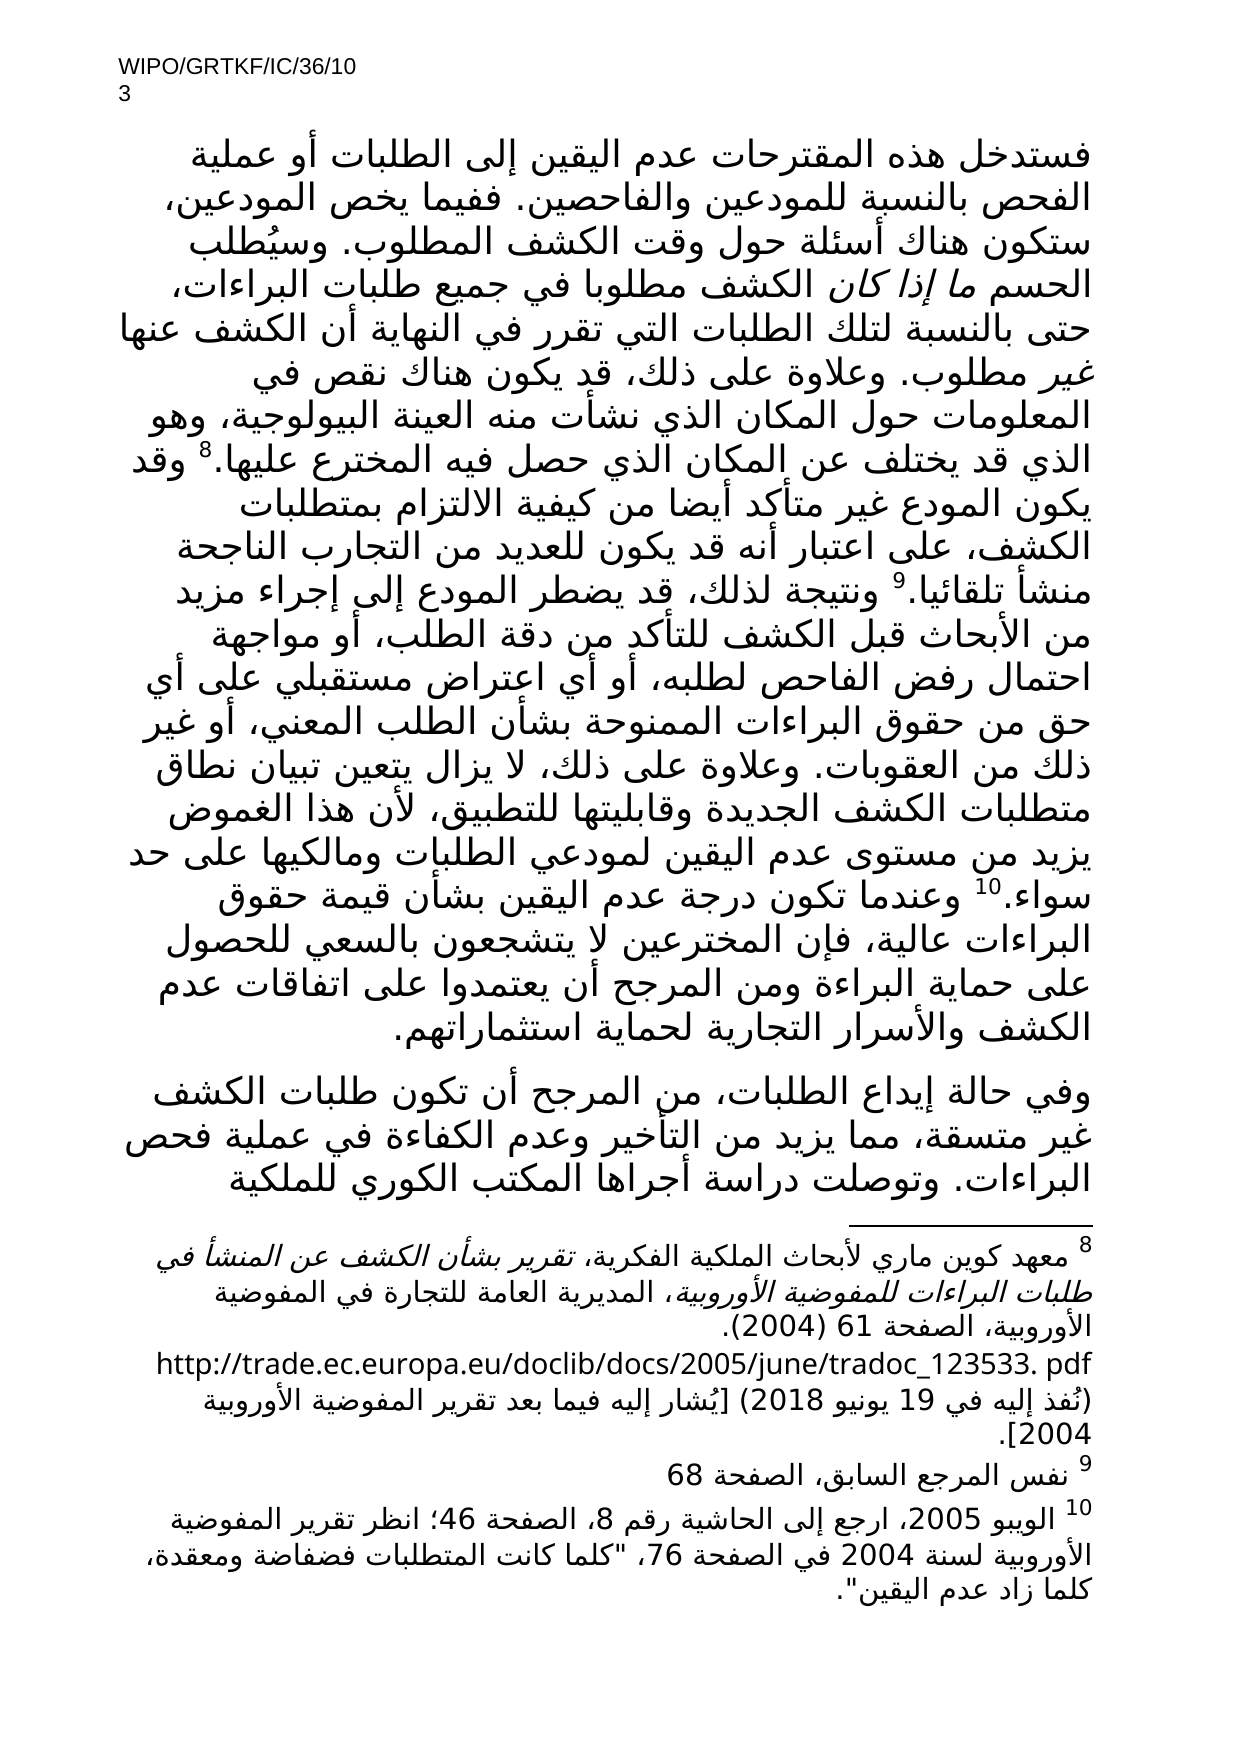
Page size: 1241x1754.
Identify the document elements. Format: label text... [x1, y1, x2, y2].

text وفي حالة إيداع الطلبات، من المرجح أن تكون طلبات الكشف غير متسقة، مما يزيد من التأخير وعدم الكفاءة في عملية فحص البراءات. وتوصلت دراسة أجراها المكتب الكوري للملكية الفكرية سنة 2012 حول الموارد الوراثية في طلبات البراءات في مجال البيوتكنولوجيا إلى أنه تم الكشف عن الموارد الوراثية بطرق عديدة مختلفة، بما في ذلك المصطلحات الأكاديمية باللاتينية، والأسماء النموذجية، وحتى المصطلحات التي تستخدمها المجتمعات المحلية. وهكذا، توصلت الدراسة إلى أن "فاحصي البراءات كانوا بحاجة إلى البحث في أكثر من 5000 مورد وراثي واحد تلو الآخر لتوضيح أي مورد وراثي معين تم استخدامه". كما خلصت الدراسة إلى أن "مصادر الموارد الوراثية المستخدمة عادة ما تكون غير واضحة، حيث أن بعضها قادم من الأسواق التقليدية أو الجبال أو الشركات الاعتيادية.". وفي الواقع، ستكون هناك حاجة إلى وقت إضافي لإجراء البحث والاستعراض بغرض فحص الطلبات بموجب متطلب الكشف الجديد، مما يضع أعباء مالية وبشرية إضافية على مكاتب البراءات. وبالإضافة إلى ذلك، عند مواجهتها لعمليات الكشف غير الواضحة وغير المتسقة، فضلاً عن أدوات البحث القاصرة، قد لا تكون بعض مكاتب البراءات مجهزة حتى لتحديد ما إذا كان طلب كشف الموارد الوراثية صحيحًا ودقيقًا أكثر من مجرد فحص شكلي. [118, 1069, 1092, 1201]
text فستدخل هذه المقترحات عدم اليقين إلى الطلبات أو عملية الفحص بالنسبة للمودعين والفاحصين. ففيما يخص المودعين، ستكون هناك أسئلة حول وقت الكشف المطلوب. وسيُطلب الحسم ما إذا كان الكشف مطلوبا في جميع طلبات البراءات، حتى بالنسبة لتلك الطلبات التي تقرر في النهاية أن الكشف عنها غير مطلوب. وعلاوة على ذلك، قد يكون هناك نقص في المعلومات حول المكان الذي نشأت منه العينة البيولوجية، وهو الذي قد يختلف عن المكان الذي حصل فيه المخترع عليها. وقد يكون المودع غير متأكد أيضا من كيفية الالتزام بمتطلبات الكشف، على اعتبار أنه قد يكون للعديد من التجارب الناجحة منشأ تلقائيا. ونتيجة لذلك، قد يضطر المودع إلى إجراء مزيد من الأبحاث قبل الكشف للتأكد من دقة الطلب، أو مواجهة احتمال رفض الفاحص لطلبه، أو أي اعتراض مستقبلي على أي حق من حقوق البراءات الممنوحة بشأن الطلب المعني، أو غير ذلك من العقوبات. وعلاوة على ذلك، لا يزال يتعين تبيان نطاق متطلبات الكشف الجديدة وقابليتها للتطبيق، لأن هذا الغموض يزيد من مستوى عدم اليقين لمودعي الطلبات ومالكيها على حد سواء. وعندما تكون درجة عدم اليقين بشأن قيمة حقوق البراءات عالية، فإن المخترعين لا يتشجعون بالسعي للحصول على حماية البراءة ومن المرجح أن يعتمدوا على اتفاقات عدم الكشف والأسرار التجارية لحماية استثماراتهم. [118, 132, 1092, 1049]
